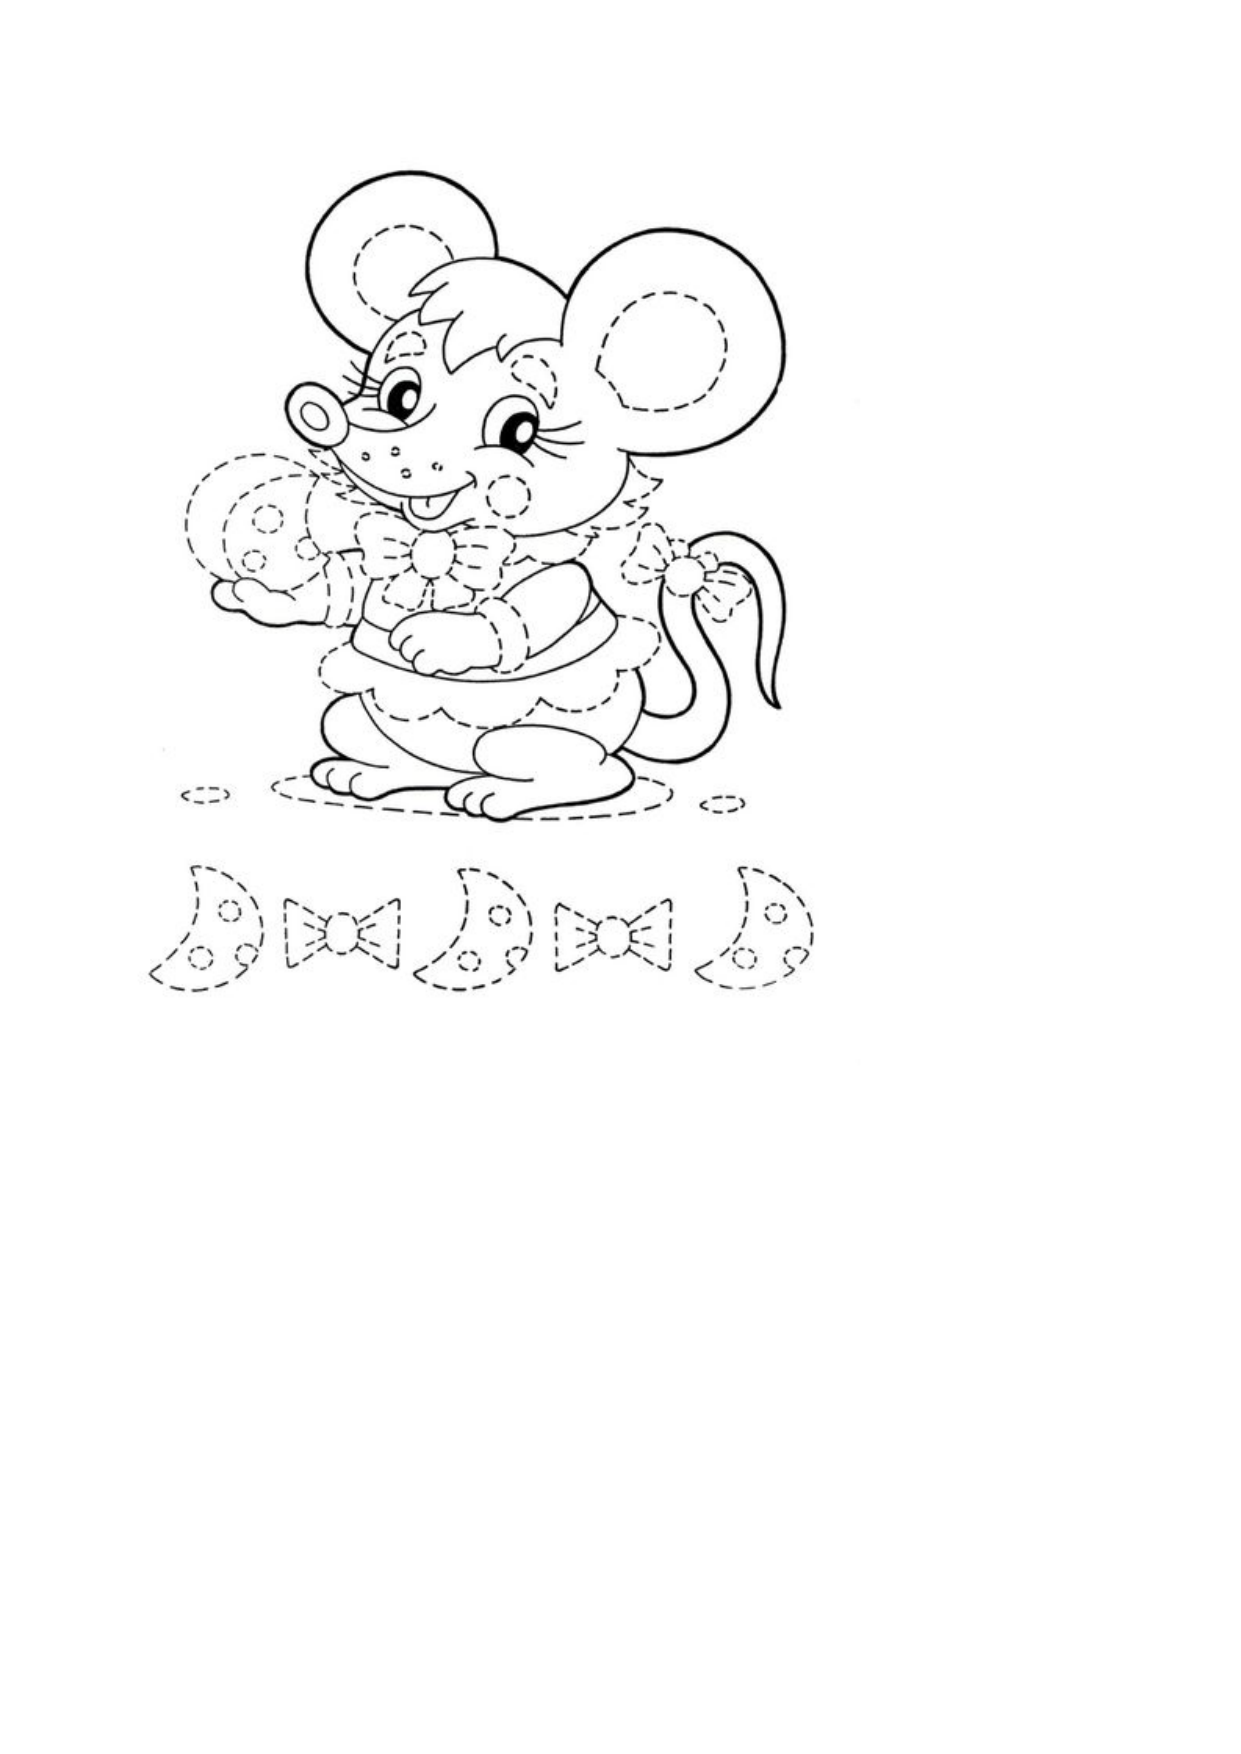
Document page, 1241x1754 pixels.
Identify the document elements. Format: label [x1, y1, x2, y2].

picture [88, 59, 861, 1152]
